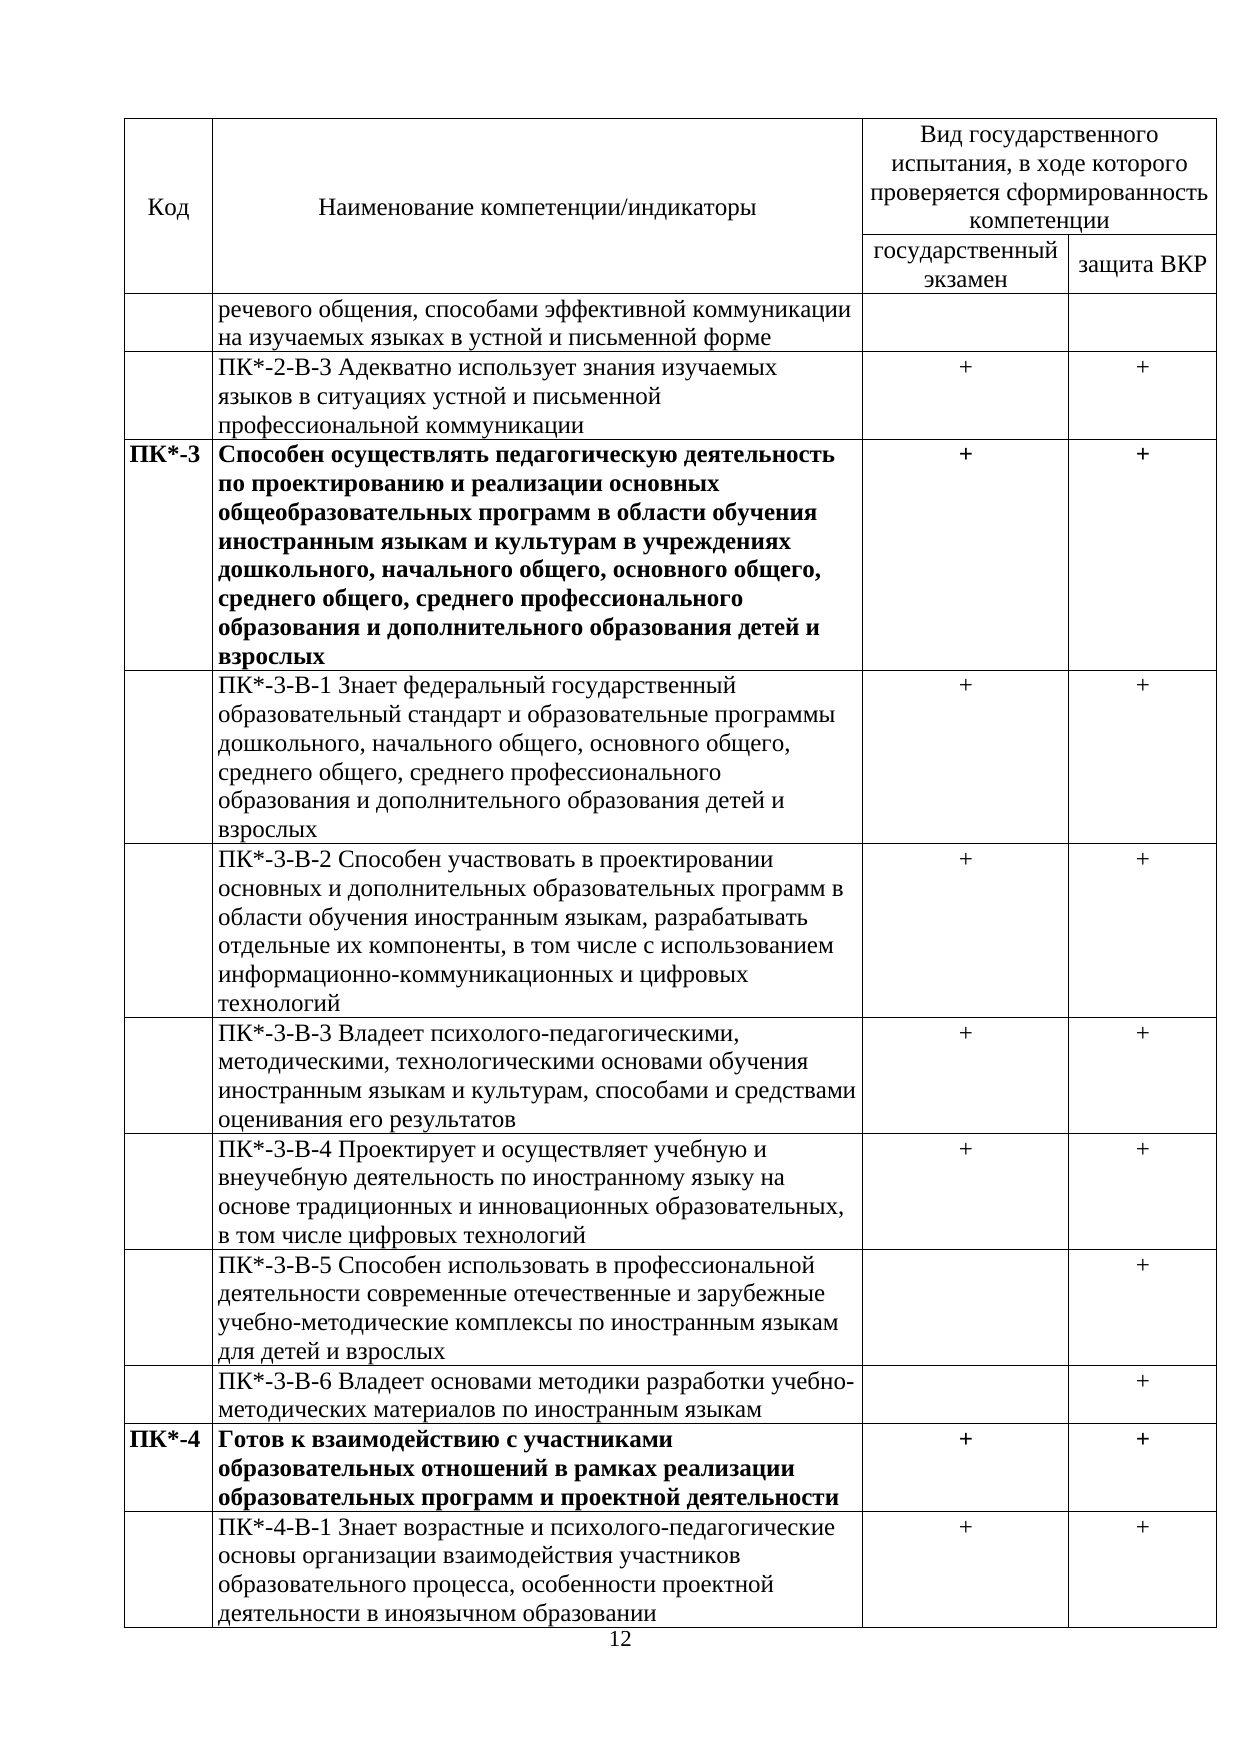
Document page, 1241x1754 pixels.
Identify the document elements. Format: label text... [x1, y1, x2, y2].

table_cell [125, 1366, 212, 1423]
table_cell + [863, 1512, 1068, 1627]
table_cell + [1069, 671, 1216, 843]
table_cell [863, 1366, 1068, 1423]
table_cell защита ВКР [1069, 235, 1216, 293]
table_cell ПК*-3-В-3 Владеет психолого-педагогическими, методическими, технологическими основами обучения иностранным языкам и культурам, способами и средствами оценивания его результатов [213, 1018, 862, 1133]
table_cell + [863, 844, 1068, 1017]
table_cell + [1069, 294, 1216, 351]
table_cell ПК*-3-В-6 Владеет основами методики разработки учебно-методических материалов по иностранным языкам [213, 1366, 862, 1423]
table_cell [125, 1018, 212, 1133]
table_header Наименование компетенции/индикаторы [213, 119, 862, 293]
table_cell + [1069, 440, 1216, 669]
table_cell + [863, 1018, 1068, 1133]
table_header Код [125, 119, 212, 293]
table_cell ПК*-2-В-3 Адекватно использует знания изучаемых языков в ситуациях устной и письменной профессиональной коммуникации [213, 352, 862, 438]
table_cell [125, 671, 212, 843]
table_cell + [863, 1134, 1068, 1249]
table_cell ПК*-2-В-2 Владеет научным стилем речи, культурой речевого общения, способами эффективной коммуникации на изучаемых языках в устной и письменной форме [213, 294, 862, 351]
table_cell + [863, 671, 1068, 843]
table_cell [125, 352, 212, 438]
table_cell ПК*-3 [125, 440, 212, 669]
table_cell [125, 294, 212, 351]
table_cell + [1069, 1512, 1216, 1627]
table_cell + [863, 294, 1068, 351]
table_cell [125, 1250, 212, 1365]
table_cell Готов к взаимодействию с участниками образовательных отношений в рамках реализации образовательных программ и проектной деятельности [213, 1424, 862, 1511]
table_cell ПК*-4-В-1 Знает возрастные и психолого-педагогические основы организации взаимодействия участников образовательного процесса, особенности проектной деятельности в иноязычном образовании [213, 1512, 862, 1627]
table_cell Способен осуществлять педагогическую деятельность по проектированию и реализации основных общеобразовательных программ в области обучения иностранным языкам и культурам в учреждениях дошкольного, начального общего, основного общего, среднего общего, среднего профессионального образования и дополнительного образования детей и взрослых [213, 440, 862, 669]
table_cell ПК*-4 [125, 1424, 212, 1511]
table_cell [125, 1512, 212, 1627]
table_cell [863, 1250, 1068, 1365]
table_cell + [1069, 1134, 1216, 1249]
table_cell ПК*-3-В-4 Проектирует и осуществляет учебную и внеучебную деятельность по иностранному языку на основе традиционных и инновационных образовательных, в том числе цифровых технологий [213, 1134, 862, 1249]
table_cell [125, 1134, 212, 1249]
table_cell + [863, 440, 1068, 669]
table_cell + [1069, 352, 1216, 438]
table_cell ПК*-3-В-5 Способен использовать в профессиональной деятельности современные отечественные и зарубежные учебно-методические комплексы по иностранным языкам для детей и взрослых [213, 1250, 862, 1365]
table_cell [125, 844, 212, 1017]
table_cell + [863, 1424, 1068, 1511]
table_cell + [1069, 1366, 1216, 1423]
table_cell + [863, 352, 1068, 438]
table_header Вид государственного испытания, в ходе которого проверяется сформированность компетенции [863, 119, 1216, 234]
table_cell + [1069, 1018, 1216, 1133]
table_cell + [1069, 1250, 1216, 1365]
table_cell + [1069, 1424, 1216, 1511]
table_cell ПК*-3-В-1 Знает федеральный государственный образовательный стандарт и образовательные программы дошкольного, начального общего, основного общего, среднего общего, среднего профессионального образования и дополнительного образования детей и взрослых [213, 671, 862, 843]
table_cell государственный экзамен [863, 235, 1068, 293]
table_cell ПК*-3-В-2 Способен участвовать в проектировании основных и дополнительных образовательных программ в области обучения иностранным языкам, разрабатывать отдельные их компоненты, в том числе с использованием информационно-коммуникационных и цифровых технологий [213, 844, 862, 1017]
table_cell + [1069, 844, 1216, 1017]
